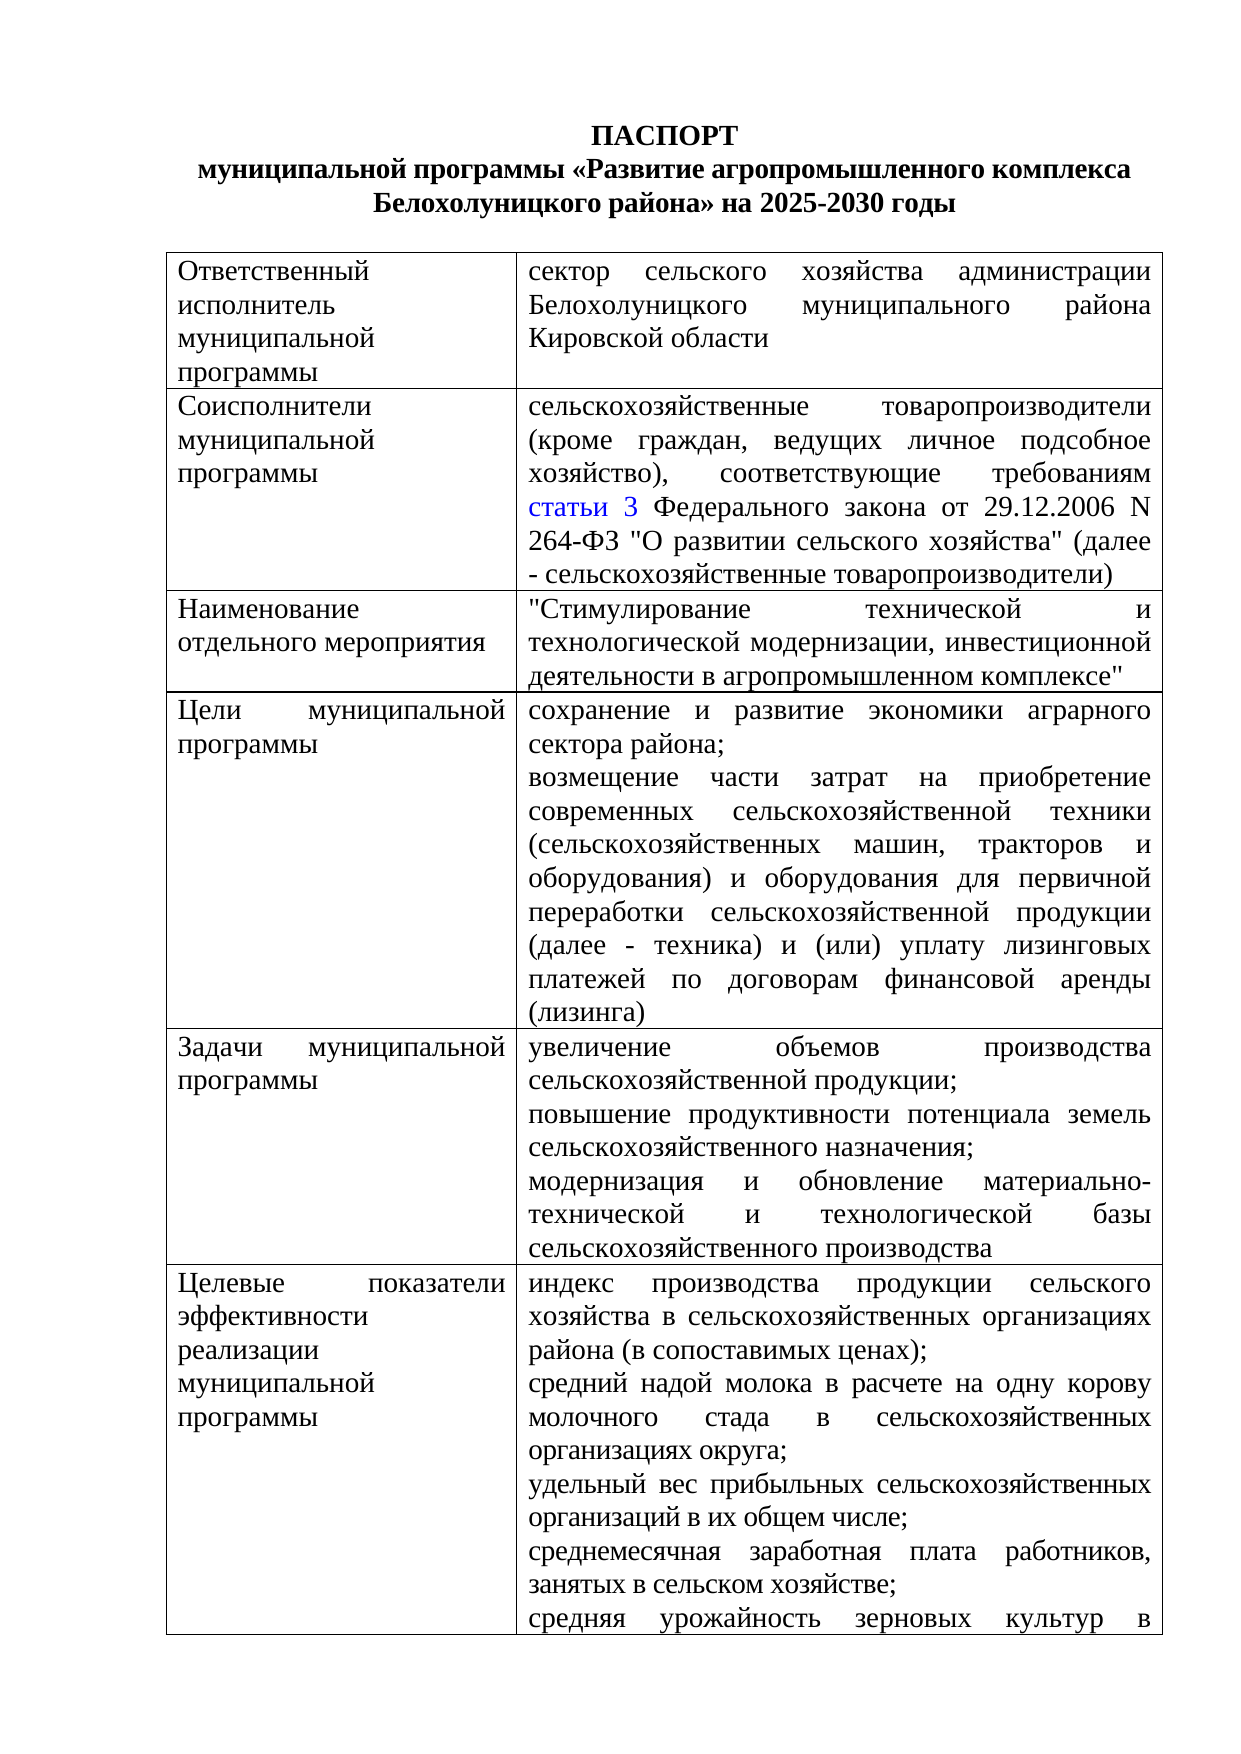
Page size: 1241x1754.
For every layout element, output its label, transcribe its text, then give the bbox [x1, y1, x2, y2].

table_cell увеличение объемов производства сельскохозяйственной продукции; повышение продуктивности потенциала земель сельскохозяйственного назначения; модернизация и обновление материально-технической и технологической базы сельскохозяйственного производства [517, 1029, 1162, 1264]
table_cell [167, 1265, 516, 1634]
table_cell Наименование отдельного мероприятия [167, 591, 516, 691]
table_cell Соисполнители муниципальной программы [167, 389, 516, 590]
text ПАСПОРТ [177, 118, 1152, 152]
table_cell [517, 1265, 1162, 1634]
table_cell Цели муниципальной программы [167, 693, 516, 1028]
table_cell сохранение и развитие экономики аграрного сектора района; возмещение части затрат на приобретение современных сельскохозяйственной техники (сельскохозяйственных машин, тракторов и оборудования) и оборудования для первичной переработки сельскохозяйственной продукции (далее - техника) и (или) уплату лизинговых платежей по договорам финансовой аренды (лизинга) [517, 693, 1162, 1028]
text Белохолуницкого района» на 2025-2030 годы [177, 185, 1152, 219]
text муниципальной программы «Развитие агропромышленного комплекса [177, 152, 1152, 185]
table_header Ответственный исполнитель муниципальной программы [167, 253, 516, 387]
table_cell сельскохозяйственные товаропроизводители (кроме граждан, ведущих личное подсобное хозяйство), соответствующие требованиям статьи 3 Федерального закона от 29.12.2006 N 264-ФЗ "О развитии сельского хозяйства" (далее - сельскохозяйственные товаропроизводители) [517, 389, 1162, 590]
table_cell "Стимулирование технической и технологической модернизации, инвестиционной деятельности в агропромышленном комплексе" [517, 591, 1162, 691]
table_header сектор сельского хозяйства администрации Белохолуницкого муниципального района Кировской области [517, 253, 1162, 387]
table_cell Задачи муниципальной программы [167, 1029, 516, 1264]
